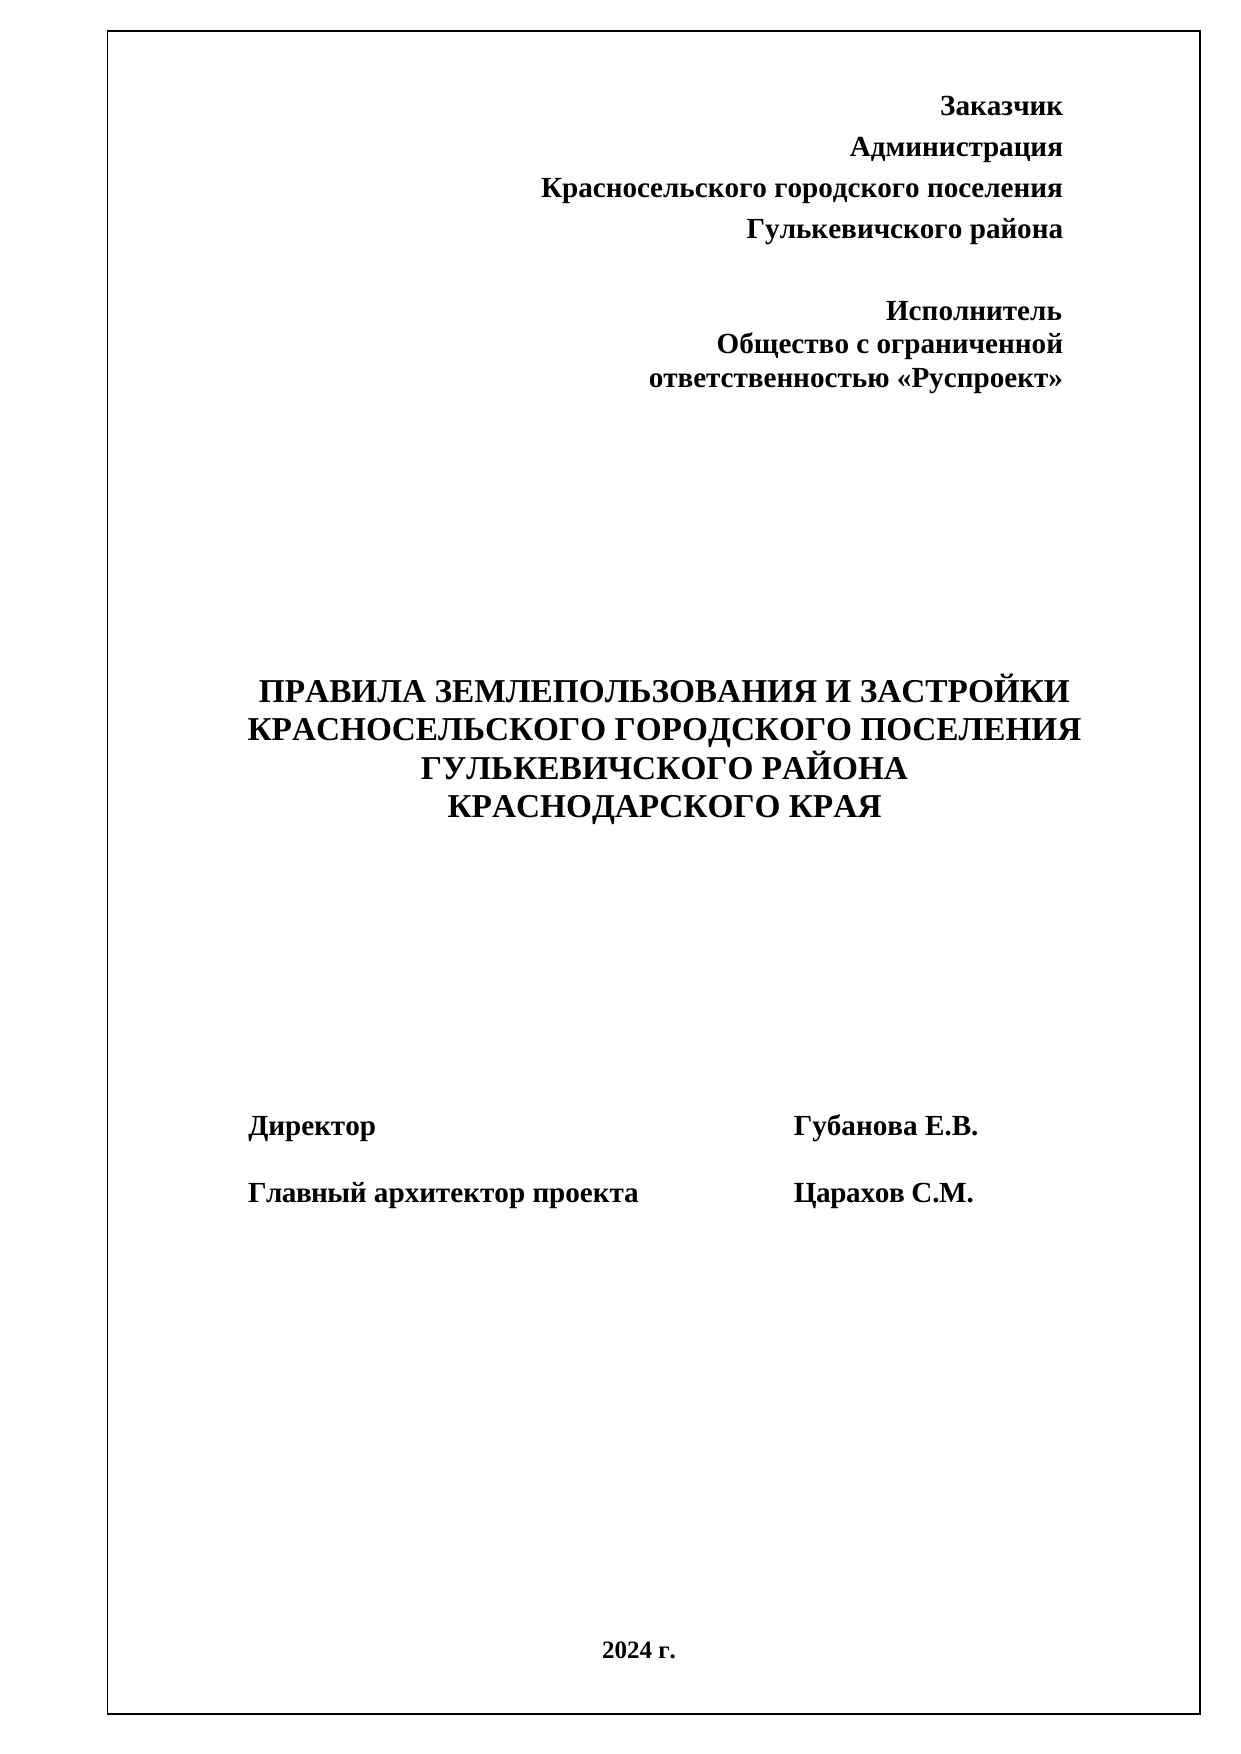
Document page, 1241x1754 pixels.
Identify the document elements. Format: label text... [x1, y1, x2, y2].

text Гулькевичского района [546, 211, 1063, 244]
text Директор Губанова Е.В. [189, 1108, 1152, 1142]
text ПРАВИЛА ЗЕМЛЕПОЛЬЗОВАНИЯ И ЗАСТРОЙКИ [118, 671, 1152, 709]
text Общество с ограниченной ответственностью «Руспроект» [546, 327, 1063, 394]
text Красносельского городского поселения [354, 170, 1063, 203]
text КРАСНОДАРСКОГО КРАЯ [118, 786, 1152, 824]
text Заказчик [546, 88, 1063, 121]
text ГУЛЬКЕВИЧСКОГО РАЙОНА [118, 748, 1152, 786]
text Администрация [546, 129, 1063, 162]
text Главный архитектор проекта Царахов С.М. [189, 1176, 1152, 1209]
text Исполнитель [546, 294, 1063, 327]
text КРАСНОСЕЛЬСКОГО ГОРОДСКОГО ПОСЕЛЕНИЯ [118, 709, 1152, 748]
text 2024 г. [277, 1635, 941, 1664]
